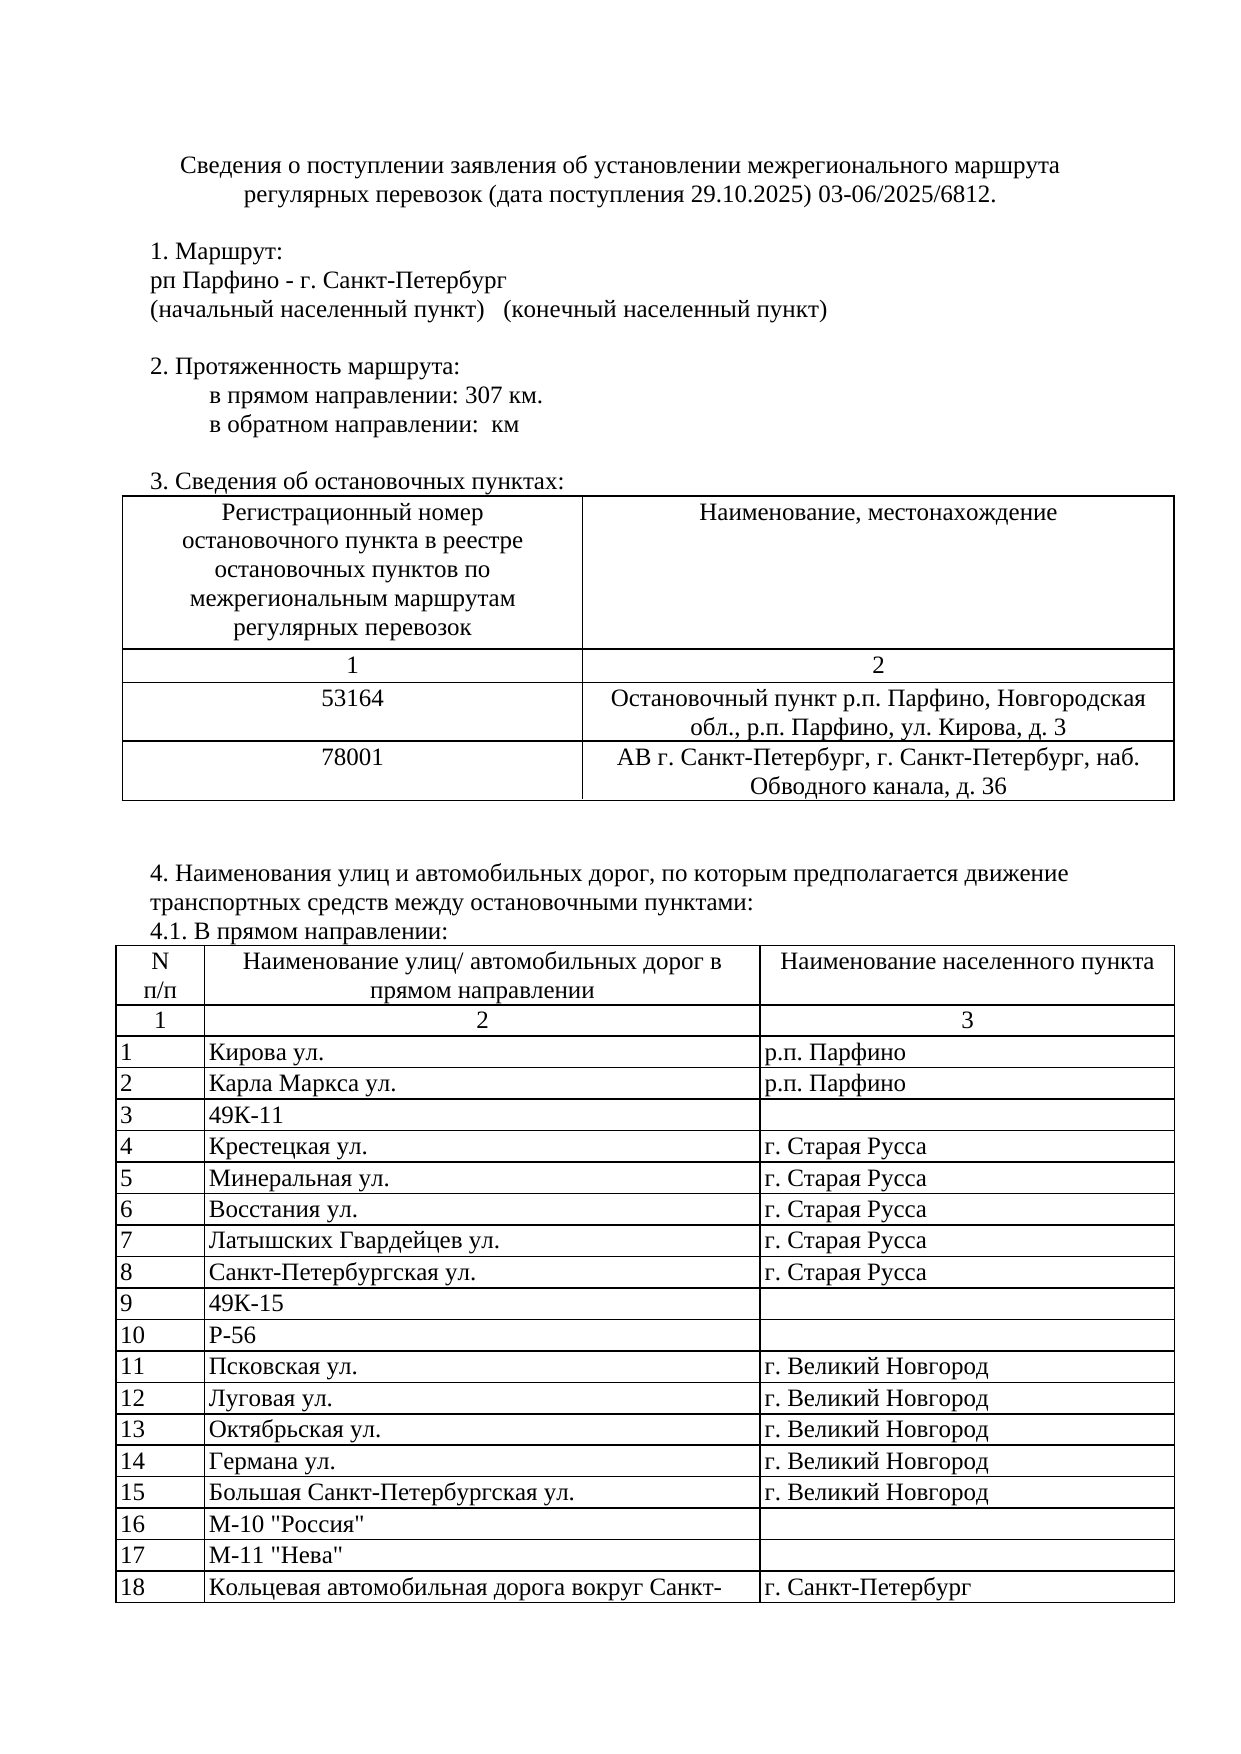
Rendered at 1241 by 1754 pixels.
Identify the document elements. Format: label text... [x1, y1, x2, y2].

table_cell 1 [123, 650, 582, 681]
text 3. Сведения об остановочных пунктах: [150, 466, 1090, 495]
table_cell г. Старая Русса [761, 1163, 1174, 1193]
table_cell г. Великий Новгород [761, 1383, 1174, 1413]
table_cell 53164 [123, 683, 582, 740]
table_cell г. Старая Русса [761, 1257, 1174, 1287]
text в обратном направлении: км [150, 409, 1090, 437]
table_cell 18 [117, 1572, 204, 1602]
table_header Регистрационный номер остановочного пункта в реестре остановочных пунктов по межрегиональным маршрутам регулярных перевозок [123, 497, 582, 648]
table_cell 9 [117, 1289, 204, 1318]
table_cell 16 [117, 1509, 204, 1539]
table_cell Октябрьская ул. [205, 1415, 759, 1444]
table_cell М-10 "Россия" [205, 1509, 759, 1539]
table_cell Карла Маркса ул. [205, 1068, 759, 1098]
text (начальный населенный пункт) (конечный населенный пункт) [150, 294, 1090, 322]
table_cell Большая Санкт-Петербургская ул. [205, 1477, 759, 1507]
table_cell 5 [117, 1163, 204, 1193]
table_cell АВ г. Санкт-Петербург, г. Санкт-Петербург, наб. Обводного канала, д. 36 [583, 742, 1173, 799]
table_cell Остановочный пункт р.п. Парфино, Новгородская обл., р.п. Парфино, ул. Кирова, д. 3 [583, 683, 1173, 740]
table_cell 14 [117, 1446, 204, 1476]
table_cell 49К-15 [205, 1289, 759, 1318]
table_cell Р-56 [205, 1320, 759, 1350]
text Сведения о поступлении заявления об установлении межрегионального маршрута регулярных перевозок (дата поступления 29.10.2025) 03-06/2025/6812. [150, 150, 1090, 207]
table_cell 2 [117, 1068, 204, 1098]
table_cell 3 [117, 1100, 204, 1130]
table_cell р.п. Парфино [761, 1037, 1174, 1067]
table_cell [205, 1572, 759, 1602]
table_cell 49К-11 [205, 1100, 759, 1130]
table_cell г. Великий Новгород [761, 1415, 1174, 1444]
table_cell 1 [117, 1037, 204, 1067]
table_cell Крестецкая ул. [205, 1131, 759, 1161]
table_cell 2 [583, 650, 1173, 681]
table_cell 2 [205, 1006, 759, 1035]
table_cell Псковская ул. [205, 1352, 759, 1381]
table_header N п/п [117, 946, 204, 1004]
table_cell Восстания ул. [205, 1194, 759, 1224]
table_cell [761, 1509, 1174, 1539]
text 2. Протяженность маршрута: [150, 351, 1090, 380]
table_cell 11 [117, 1352, 204, 1381]
text 4.1. В прямом направлении: [150, 916, 1090, 945]
table_cell 8 [117, 1257, 204, 1287]
table_cell Санкт-Петербургская ул. [205, 1257, 759, 1287]
text в прямом направлении: 307 км. [150, 380, 1090, 409]
text рп Парфино - г. Санкт-Петербург [150, 265, 1090, 294]
table_cell Латышских Гвардейцев ул. [205, 1226, 759, 1256]
table_cell г. Великий Новгород [761, 1477, 1174, 1507]
text 1. Маршрут: [150, 236, 1090, 265]
table_header Наименование улиц/ автомобильных дорог в прямом направлении [205, 946, 759, 1004]
table_cell [761, 1320, 1174, 1350]
table_cell 13 [117, 1415, 204, 1444]
table_header Наименование, местонахождение [583, 497, 1173, 648]
table_cell г. Старая Русса [761, 1226, 1174, 1256]
table_cell г. Санкт-Петербург [761, 1572, 1174, 1602]
table_cell [761, 1540, 1174, 1570]
table_cell 6 [117, 1194, 204, 1224]
table_cell Германа ул. [205, 1446, 759, 1476]
table_cell М-11 "Нева" [205, 1540, 759, 1570]
table_cell г. Старая Русса [761, 1194, 1174, 1224]
table_cell г. Старая Русса [761, 1131, 1174, 1161]
table_cell [761, 1289, 1174, 1318]
table_cell 17 [117, 1540, 204, 1570]
table_cell Луговая ул. [205, 1383, 759, 1413]
table_cell [761, 1100, 1174, 1130]
table_cell Кирова ул. [205, 1037, 759, 1067]
table_cell 4 [117, 1131, 204, 1161]
text 4. Наименования улиц и автомобильных дорог, по которым предполагается движение транспортных средств между остановочными пунктами: [150, 858, 1090, 916]
table_header Наименование населенного пункта [761, 946, 1174, 1004]
table_cell 10 [117, 1320, 204, 1350]
table_cell Минеральная ул. [205, 1163, 759, 1193]
table_cell 3 [761, 1006, 1174, 1035]
table_cell 78001 [123, 742, 582, 799]
table_cell 15 [117, 1477, 204, 1507]
table_cell г. Великий Новгород [761, 1446, 1174, 1476]
table_cell г. Великий Новгород [761, 1352, 1174, 1381]
table_cell р.п. Парфино [761, 1068, 1174, 1098]
table_cell 12 [117, 1383, 204, 1413]
table_cell 7 [117, 1226, 204, 1256]
table_cell 1 [117, 1006, 204, 1035]
